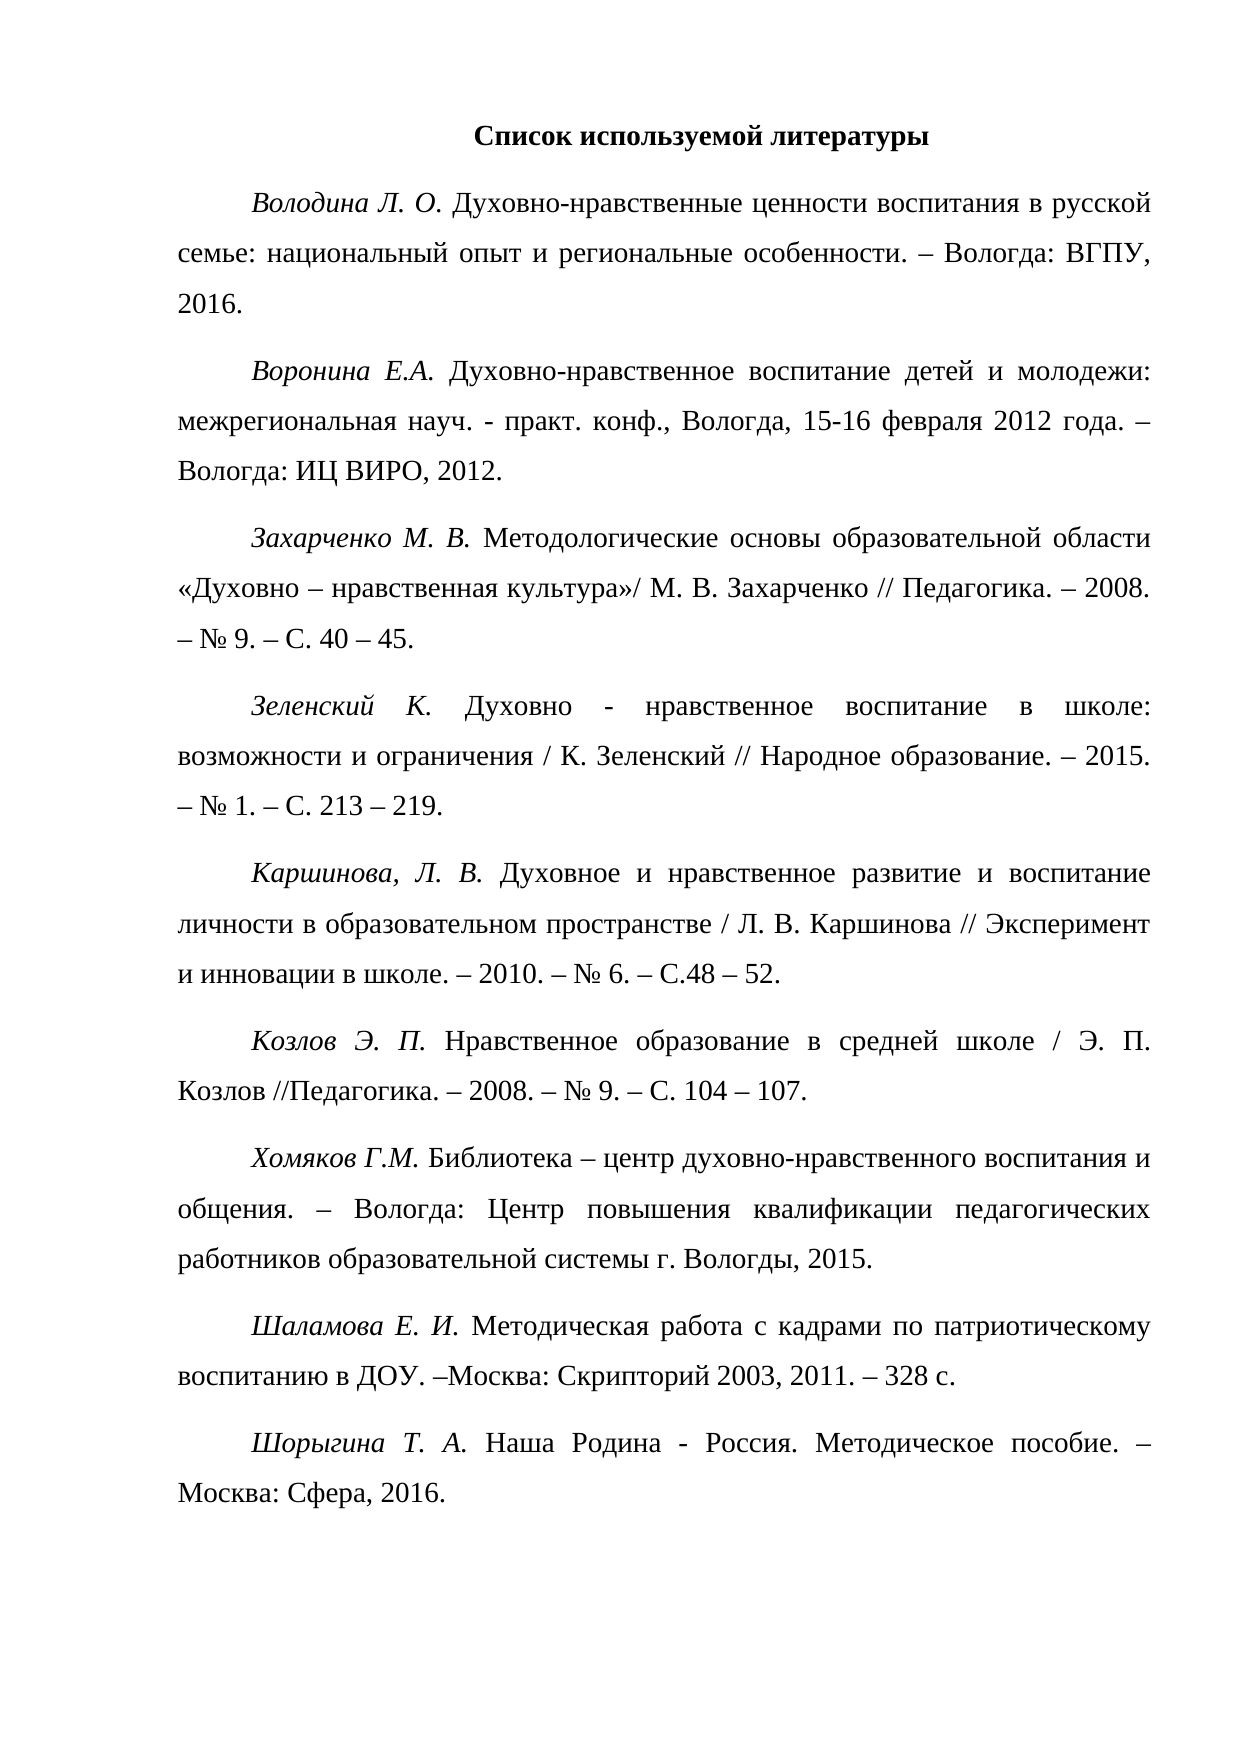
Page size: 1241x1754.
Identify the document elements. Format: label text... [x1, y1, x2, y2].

text Володина Л. О. Духовно-нравственные ценности воспитания в русской семье: национальный опыт и региональные особенности. – Вологда: ВГПУ, 2016. [177, 185, 1152, 319]
text Шаламова Е. И. Методическая работа с кадрами по патриотическому воспитанию в ДОУ. –Москва: Скрипторий 2003, 2011. – 328 c. [177, 1308, 1152, 1392]
text Список используемой литературы [177, 118, 1152, 152]
text Шорыгина Т. А. Наша Родина - Россия. Методическое пособие. – Москва: Сфера, 2016. [177, 1425, 1152, 1509]
text Зеленский К. Духовно - нравственное воспитание в школе: возможности и ограничения / К. Зеленский // Народное образование. – 2015. – № 1. – С. 213 – 219. [177, 688, 1152, 822]
text Каршинова, Л. В. Духовное и нравственное развитие и воспитание личности в образовательном пространстве / Л. В. Каршинова // Эксперимент и инновации в школе. – 2010. – № 6. – С.48 – 52. [177, 856, 1152, 990]
text Козлов Э. П. Нравственное образование в средней школе / Э. П. Козлов //Педагогика. – 2008. – № 9. – С. 104 – 107. [177, 1023, 1152, 1107]
text Хомяков Г.М. Библиотека – центр духовно-нравственного воспитания и общения. – Вологда: Центр повышения квалификации педагогических работников образовательной системы г. Вологды, 2015. [177, 1140, 1152, 1274]
text Воронина Е.А. Духовно-нравственное воспитание детей и молодежи: межрегиональная науч. - практ. конф., Вологда, 15-16 февраля 2012 года. – Вологда: ИЦ ВИРО, 2012. [177, 353, 1152, 487]
text Захарченко М. В. Методологические основы образовательной области «Духовно – нравственная культура»/ М. В. Захарченко // Педагогика. – 2008. – № 9. – С. 40 – 45. [177, 520, 1152, 654]
